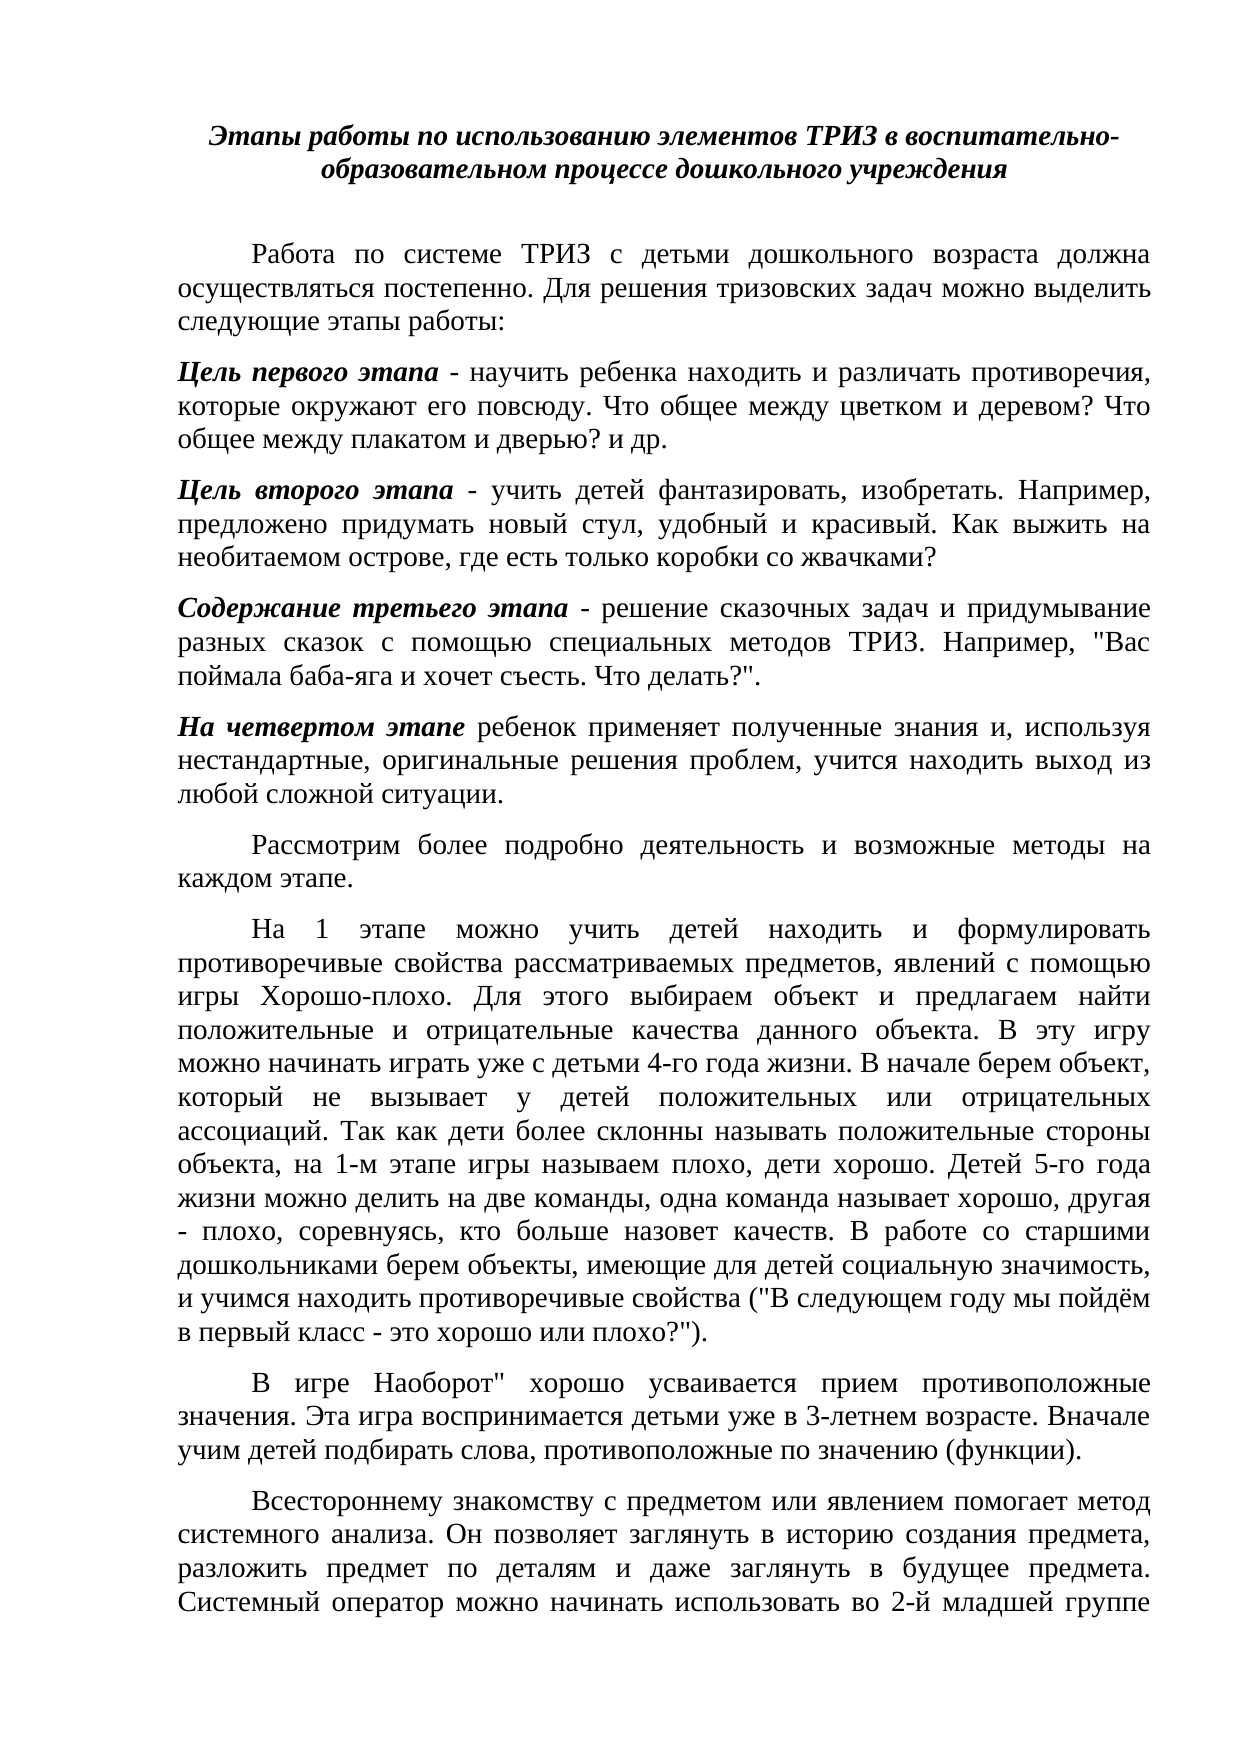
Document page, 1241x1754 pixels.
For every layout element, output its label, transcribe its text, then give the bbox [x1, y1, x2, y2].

text Цель второго этапа - учить детей фантазировать, изобретать. Например, предложено придумать новый стул, удобный и красивый. Как выжить на необитаемом острове, где есть только коробки со жвачками? [177, 472, 1152, 573]
text Работа по системе ТРИЗ с детьми дошкольного возраста должна осуществляться постепенно. Для решения тризовских задач можно выделить следующие этапы работы: [177, 236, 1152, 337]
text На 1 этапе можно учить детей находить и формулировать противоречивые свойства рассматриваемых предметов, явлений с помощью игры Хорошо-плохо. Для этого выбираем объект и предлагаем найти положительные и отрицательные качества данного объекта. В эту игру можно начинать играть уже с детьми 4-го года жизни. В начале берем объект, который не вызывает у детей положительных или отрицательных ассоциаций. Так как дети более склонны называть положительные стороны объекта, на 1-м этапе игры называем плохо, дети хорошо. Детей 5-го года жизни можно делить на две команды, одна команда называет хорошо, другая - плохо, соревнуясь, кто больше назовет качеств. В работе со старшими дошкольниками берем объекты, имеющие для детей социальную значимость, и учимся находить противоречивые свойства ("В следующем году мы пойдём в первый класс - это хорошо или плохо?"). [177, 911, 1152, 1347]
text Цель первого этапа - научить ребенка находить и различать противоречия, которые окружают его повсюду. Что общее между цветком и деревом? Что общее между плакатом и дверью? и др. [177, 354, 1152, 455]
text Этапы работы по использованию элементов ТРИЗ в воспитательно-образовательном процессе дошкольного учреждения [177, 118, 1152, 185]
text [177, 1483, 1152, 1617]
text На четвертом этапе ребенок применяет полученные знания и, используя нестандартные, оригинальные решения проблем, учится находить выход из любой сложной ситуации. [177, 709, 1152, 809]
text Содержание третьего этапа - решение сказочных задач и придумывание разных сказок с помощью специальных методов ТРИЗ. Например, "Вас поймала баба-яга и хочет съесть. Что делать?". [177, 591, 1152, 691]
text В игре Наоборот" хорошо усваивается прием противоположные значения. Эта игра воспринимается детьми уже в 3-летнем возрасте. Вначале учим детей подбирать слова, противоположные по значению (функции). [177, 1365, 1152, 1466]
text Рассмотрим более подробно деятельность и возможные методы на каждом этапе. [177, 827, 1152, 894]
